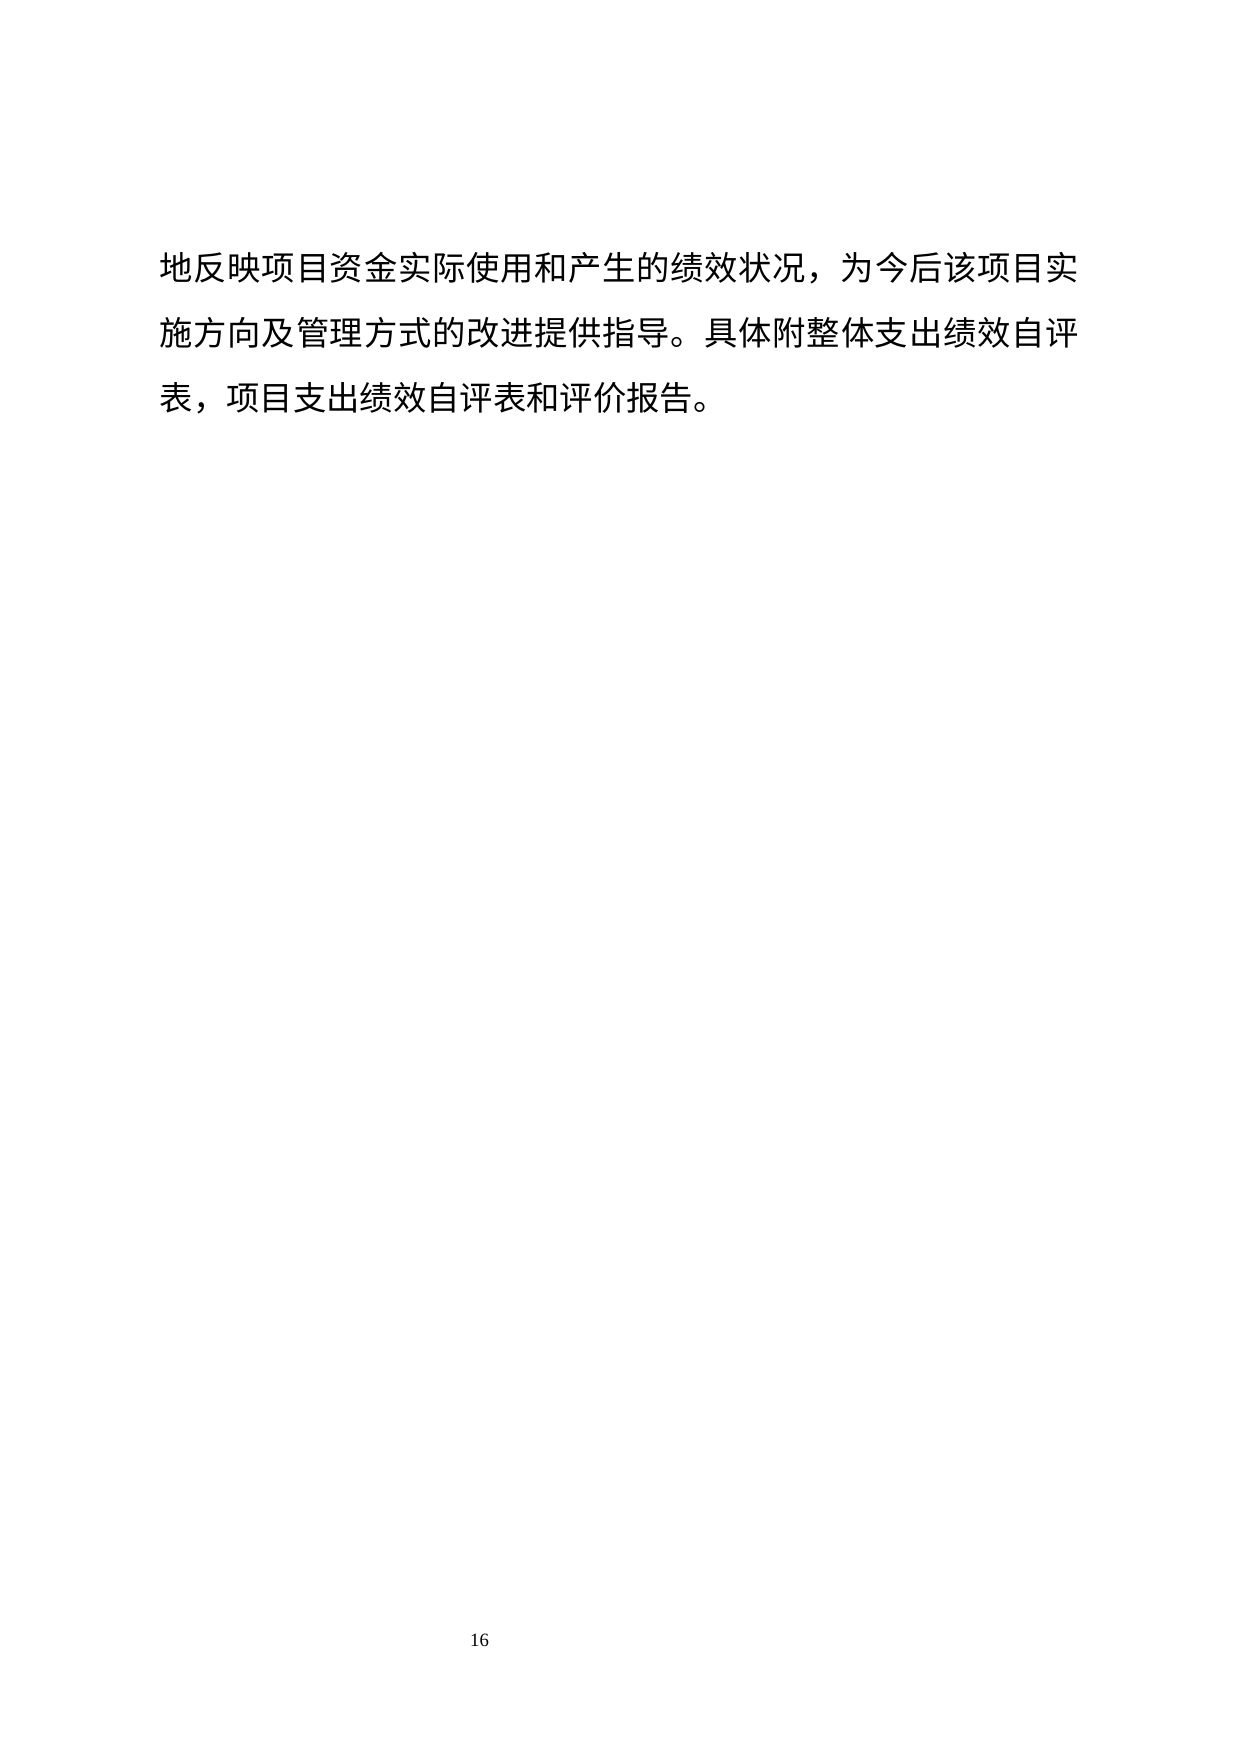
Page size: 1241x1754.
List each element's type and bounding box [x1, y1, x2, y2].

text [159, 233, 1081, 428]
